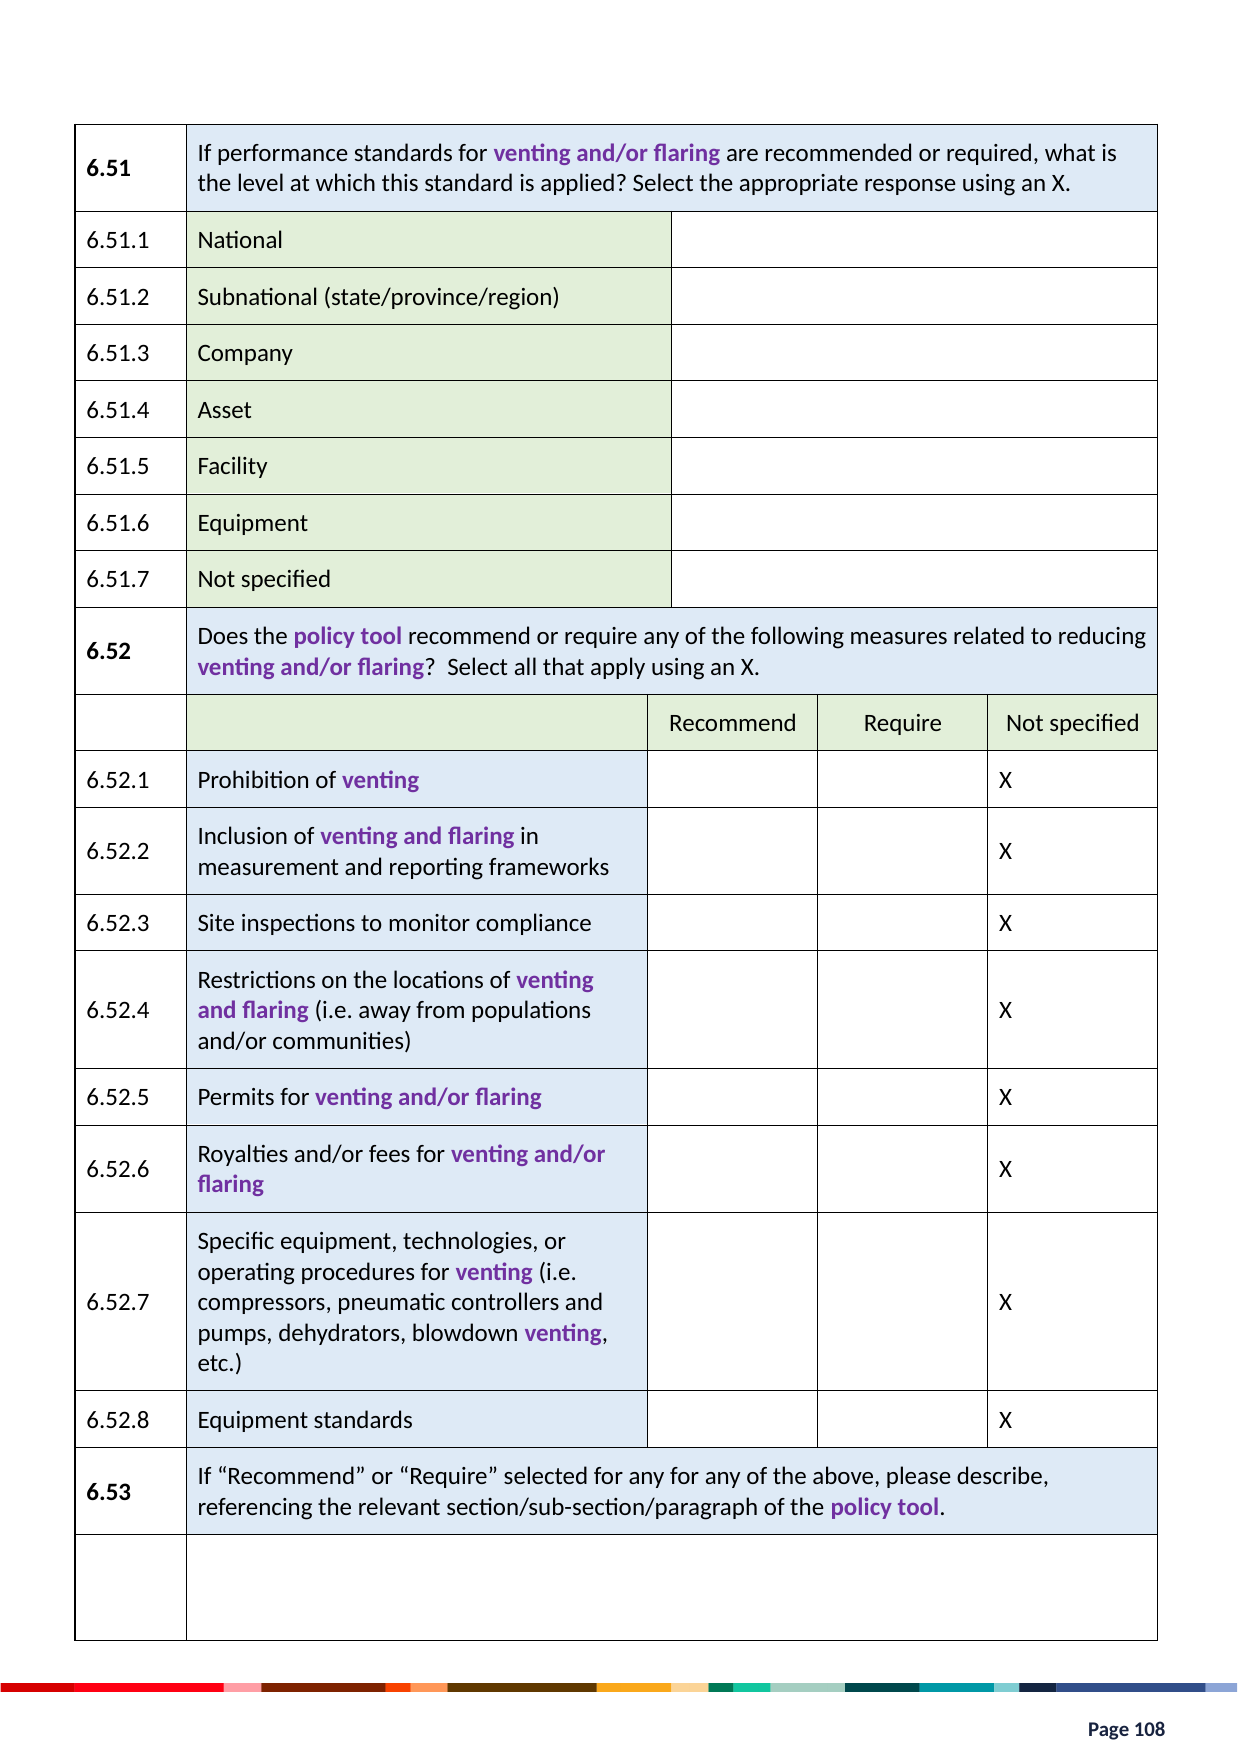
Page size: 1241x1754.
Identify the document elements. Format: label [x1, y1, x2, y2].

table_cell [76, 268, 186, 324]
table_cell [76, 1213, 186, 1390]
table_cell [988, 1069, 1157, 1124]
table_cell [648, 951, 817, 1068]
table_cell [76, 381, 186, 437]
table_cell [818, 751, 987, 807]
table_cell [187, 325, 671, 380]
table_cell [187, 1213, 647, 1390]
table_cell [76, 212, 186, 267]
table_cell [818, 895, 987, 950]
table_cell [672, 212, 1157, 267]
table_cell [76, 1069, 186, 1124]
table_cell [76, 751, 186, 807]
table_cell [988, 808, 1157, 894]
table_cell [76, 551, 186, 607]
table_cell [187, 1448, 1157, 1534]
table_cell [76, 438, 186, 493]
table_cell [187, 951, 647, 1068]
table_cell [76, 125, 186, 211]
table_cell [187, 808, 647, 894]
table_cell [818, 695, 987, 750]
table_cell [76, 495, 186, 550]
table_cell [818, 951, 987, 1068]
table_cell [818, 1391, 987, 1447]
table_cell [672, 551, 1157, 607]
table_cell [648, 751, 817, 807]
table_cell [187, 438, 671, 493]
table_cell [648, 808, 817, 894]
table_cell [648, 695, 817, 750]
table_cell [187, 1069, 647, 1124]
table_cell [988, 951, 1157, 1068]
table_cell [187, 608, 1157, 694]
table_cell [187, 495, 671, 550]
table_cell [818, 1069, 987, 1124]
picture [0, 1683, 1236, 1692]
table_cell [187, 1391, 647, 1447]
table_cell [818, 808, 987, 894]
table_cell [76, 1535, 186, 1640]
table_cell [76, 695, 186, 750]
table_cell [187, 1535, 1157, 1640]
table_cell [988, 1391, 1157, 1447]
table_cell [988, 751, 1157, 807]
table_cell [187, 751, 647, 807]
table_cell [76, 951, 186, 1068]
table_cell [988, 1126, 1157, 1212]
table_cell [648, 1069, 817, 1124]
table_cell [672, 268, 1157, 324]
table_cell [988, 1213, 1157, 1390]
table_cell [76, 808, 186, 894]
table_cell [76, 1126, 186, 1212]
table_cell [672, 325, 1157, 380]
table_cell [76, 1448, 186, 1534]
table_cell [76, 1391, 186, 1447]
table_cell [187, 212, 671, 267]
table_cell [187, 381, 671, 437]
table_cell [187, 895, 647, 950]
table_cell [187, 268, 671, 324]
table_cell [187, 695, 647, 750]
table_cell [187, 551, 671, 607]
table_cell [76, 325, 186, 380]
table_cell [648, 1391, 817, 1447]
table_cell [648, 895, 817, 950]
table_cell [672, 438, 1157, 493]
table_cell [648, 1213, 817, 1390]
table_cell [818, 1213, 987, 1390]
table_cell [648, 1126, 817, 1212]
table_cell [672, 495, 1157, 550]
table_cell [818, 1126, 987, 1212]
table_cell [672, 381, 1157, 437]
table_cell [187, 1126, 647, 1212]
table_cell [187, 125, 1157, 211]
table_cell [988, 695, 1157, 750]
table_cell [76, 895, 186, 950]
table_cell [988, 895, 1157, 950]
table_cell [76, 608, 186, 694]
